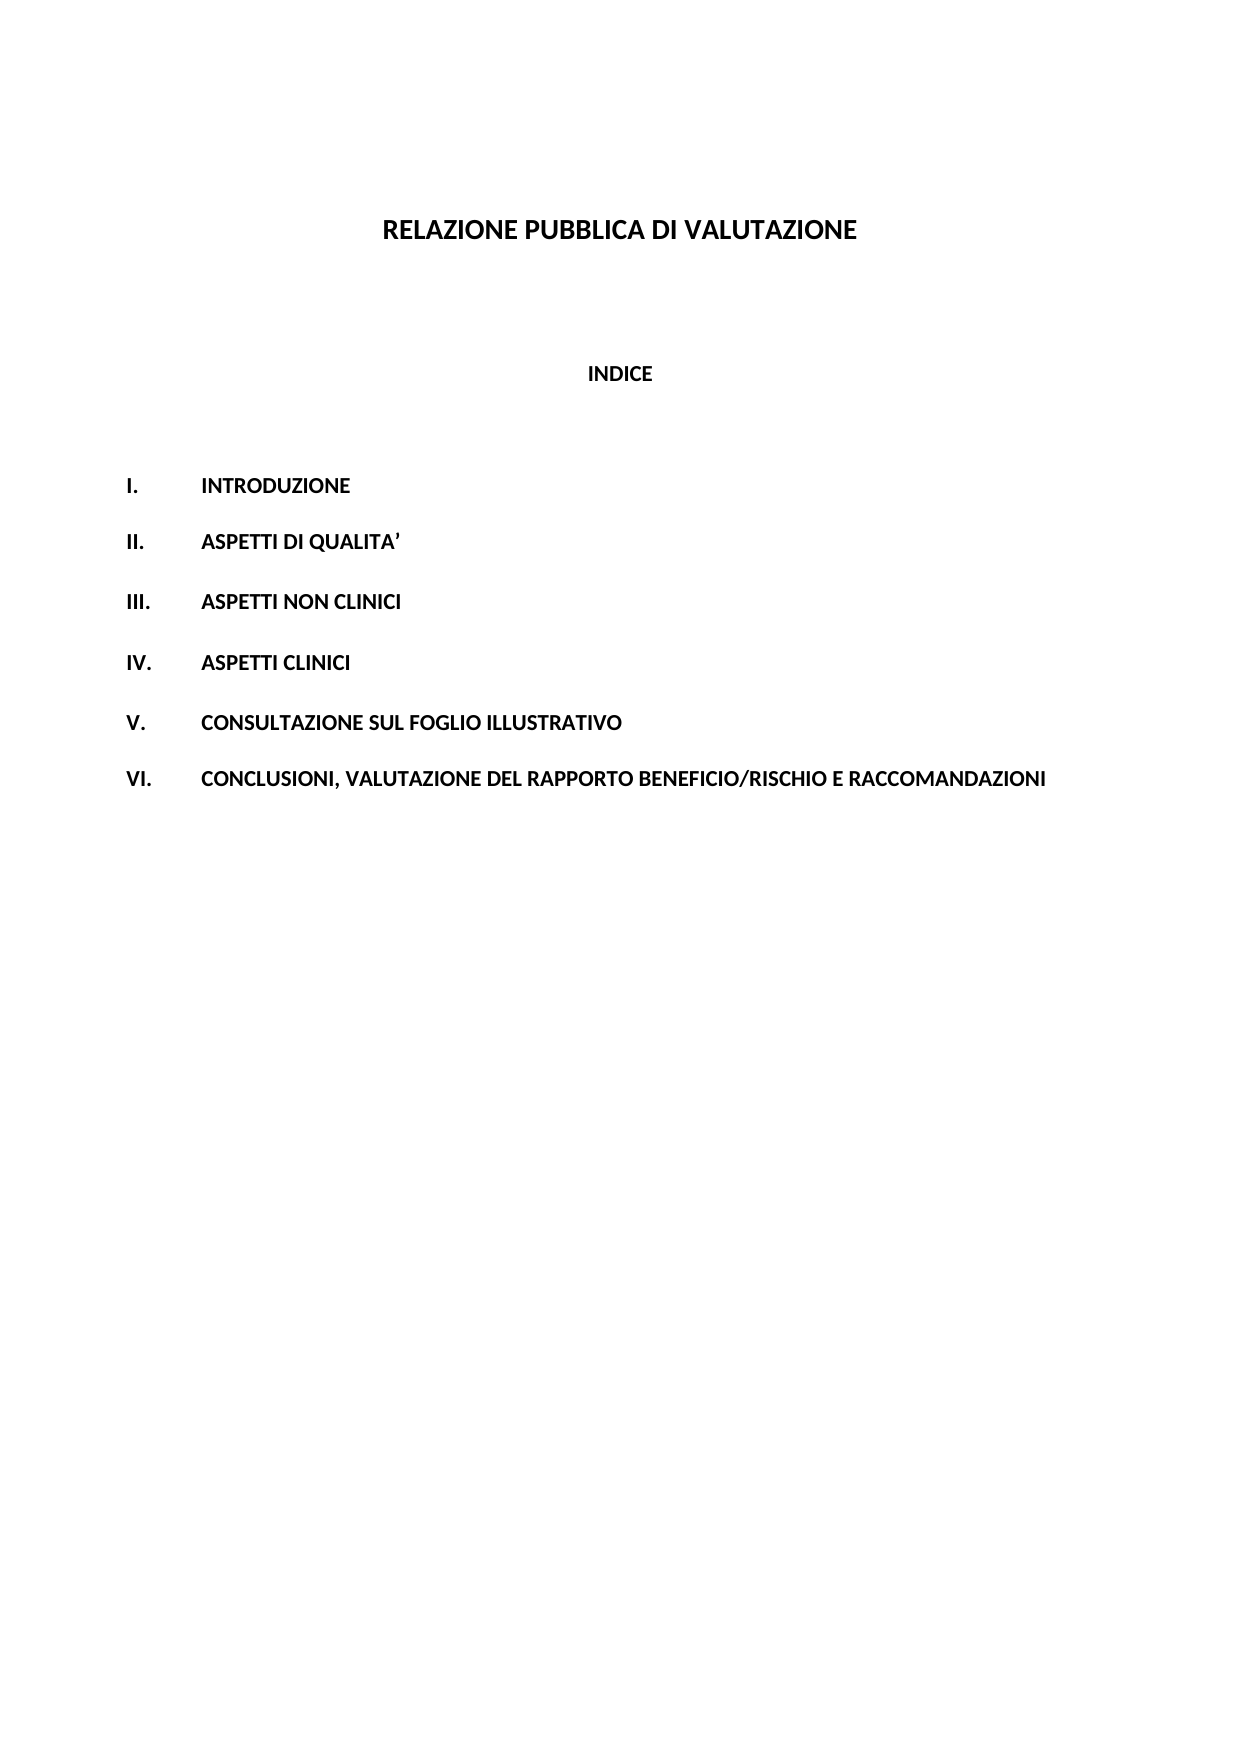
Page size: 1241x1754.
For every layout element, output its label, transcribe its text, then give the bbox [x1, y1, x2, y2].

text RELAZIONE PUBBLICA DI VALUTAZIONE [89, 211, 1152, 247]
list ASPETTI NON CLINICI [126, 587, 1152, 615]
list ASPETTI DI QUALITA’ [126, 527, 1152, 555]
list CONCLUSIONI, VALUTAZIONE DEL RAPPORTO BENEFICIO/RISCHIO E RACCOMANDAZIONI [126, 764, 1152, 792]
list INTRODUZIONE [126, 471, 1152, 499]
list CONSULTAZIONE SUL FOGLIO ILLUSTRATIVO [126, 708, 1152, 736]
text INDICE [89, 359, 1152, 387]
list ASPETTI CLINICI [126, 648, 1152, 676]
